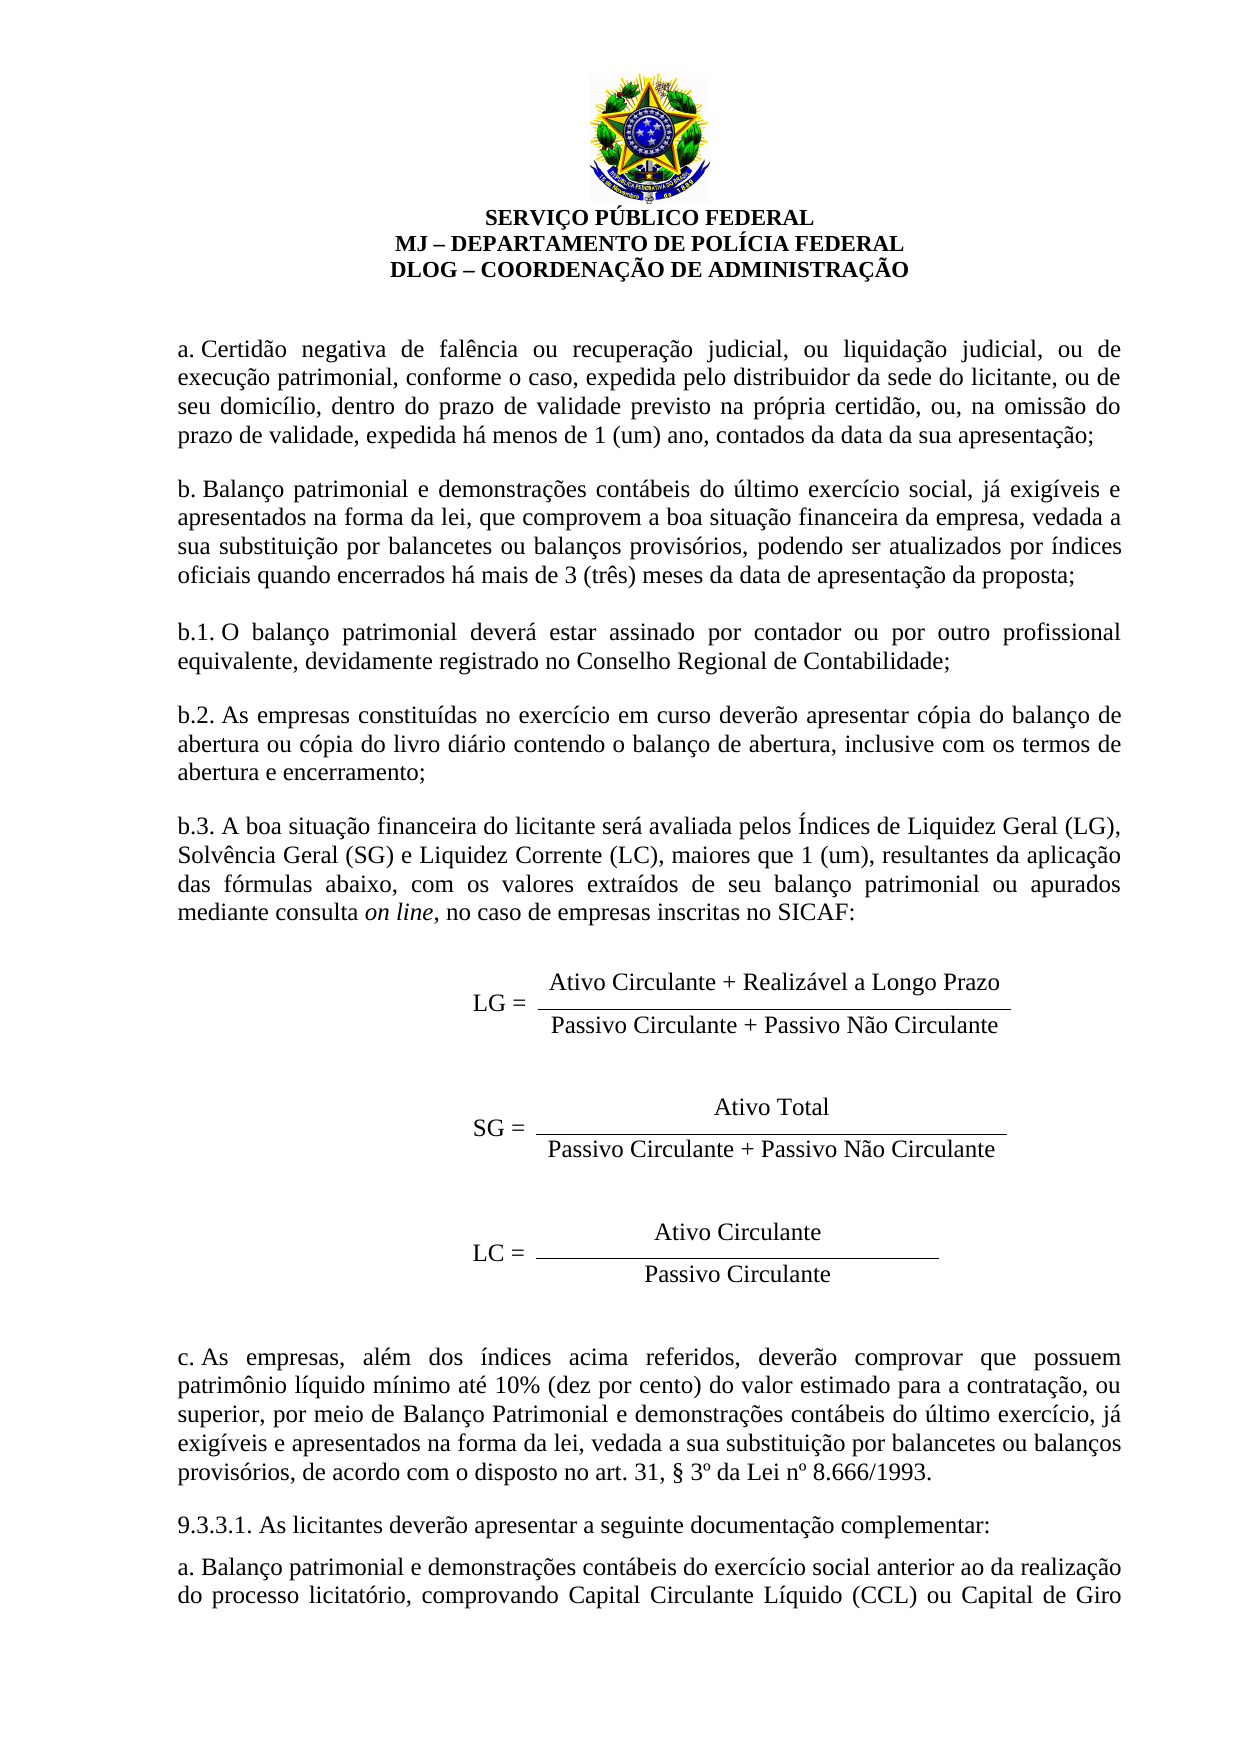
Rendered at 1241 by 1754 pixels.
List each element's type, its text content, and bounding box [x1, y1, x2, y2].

table_header LC = [461, 1217, 536, 1301]
list As empresas constituídas no exercício em curso deverão apresentar cópia do balanço de abertura ou cópia do livro diário contendo o balanço de abertura, inclusive com os termos de abertura e encerramento; [177, 700, 1122, 786]
picture [589, 73, 710, 204]
list O balanço patrimonial deverá estar assinado por contador ou por outro profissional equivalente, devidamente registrado no Conselho Regional de Contabilidade; [177, 617, 1122, 675]
list A boa situação financeira do licitante será avaliada pelos Índices de Liquidez Geral (LG), Solvência Geral (SG) e Liquidez Corrente (LC), maiores que 1 (um), resultantes da aplicação das fórmulas abaixo, com os valores extraídos de seu balanço patrimonial ou apurados mediante consulta on line, no caso de empresas inscritas no SICAF: [177, 811, 1122, 926]
list As empresas, além dos índices acima referidos, deverão comprovar que possuem patrimônio líquido mínimo até 10% (dez por cento) do valor estimado para a contratação, ou superior, por meio de Balanço Patrimonial e demonstrações contábeis do último exercício, já exigíveis e apresentados na forma da lei, vedada a sua substituição por balancetes ou balanços provisórios, de acordo com o disposto no art. 31, § 3º da Lei nº 8.666/1993. [177, 1342, 1122, 1486]
table_header LG = [461, 968, 537, 1051]
table_cell Passivo Circulante [536, 1259, 939, 1301]
table_header Ativo Total [536, 1092, 1007, 1133]
table_header Ativo Circulante [536, 1217, 939, 1258]
text 9.3.3.1. As licitantes deverão apresentar a seguinte documentação complementar: [177, 1511, 1122, 1539]
list Certidão negativa de falência ou recuperação judicial, ou liquidação judicial, ou de execução patrimonial, conforme o caso, expedida pelo distribuidor da sede do licitante, ou de seu domicílio, dentro do prazo de validade previsto na própria certidão, ou, na omissão do prazo de validade, expedida há menos de 1 (um) ano, contados da data da sua apresentação; [177, 334, 1122, 449]
list Balanço patrimonial e demonstrações contábeis do último exercício social, já exigíveis e apresentados na forma da lei, que comprovem a boa situação financeira da empresa, vedada a sua substituição por balancetes ou balanços provisórios, podendo ser atualizados por índices oficiais quando encerrados há mais de 3 (três) meses da data de apresentação da proposta; [177, 474, 1122, 589]
table_cell Passivo Circulante + Passivo Não Circulante [538, 1010, 1011, 1051]
table_cell Passivo Circulante + Passivo Não Circulante [536, 1135, 1007, 1176]
table_header SG = [461, 1092, 536, 1176]
table_header Ativo Circulante + Realizável a Longo Prazo [538, 968, 1011, 1009]
